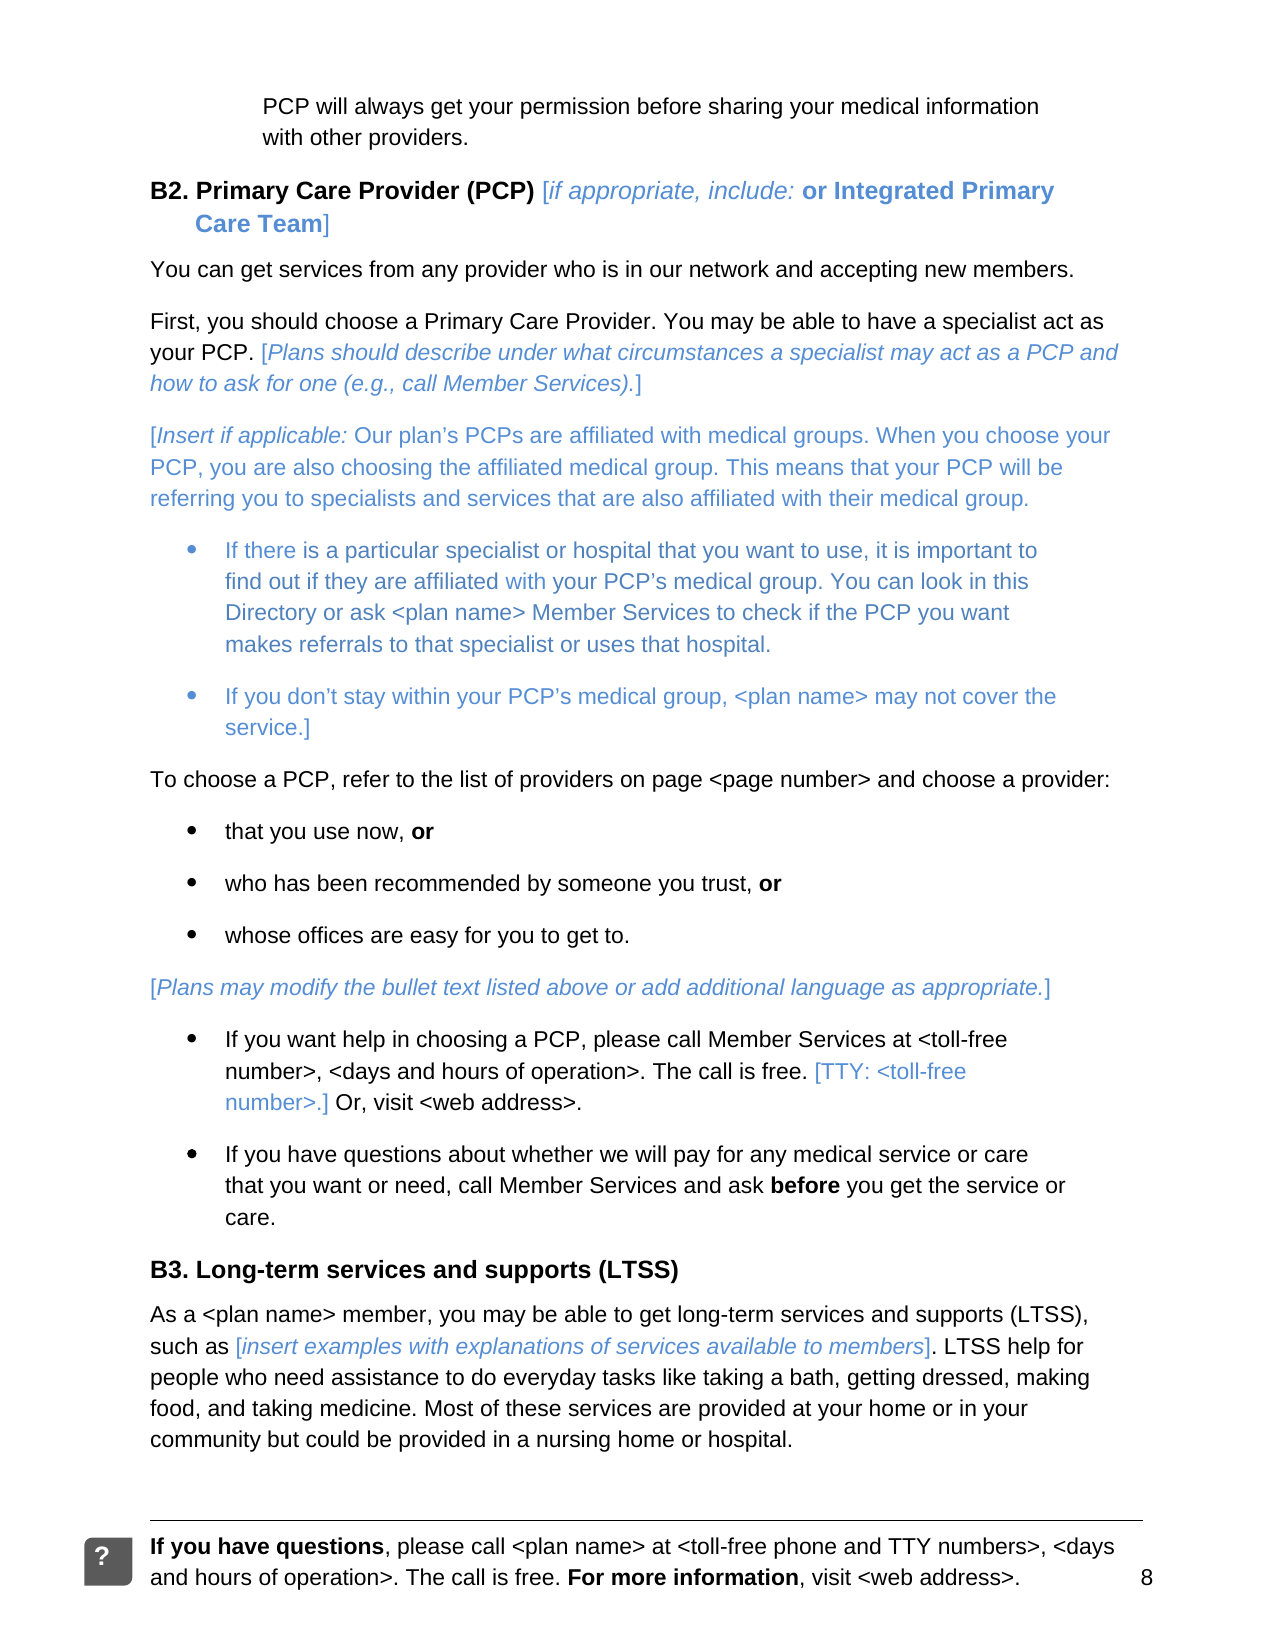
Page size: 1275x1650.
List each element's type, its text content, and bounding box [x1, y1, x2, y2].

text First, you should choose a Primary Care Provider. You may be able to have a specialist act as your PCP. [Plans should describe under what circumstances a specialist may act as a PCP and how to ask for one (e.g., call Member Services).] [150, 304, 1143, 398]
list If you have questions about whether we will pay for any medical service or care that you want or need, call Member Services and ask before you get the service or care. [187, 1137, 1068, 1231]
text As a <plan name> member, you may be able to get long-term services and supports (LTSS), such as [insert examples with explanations of services available to members]. LTSS help for people who need assistance to do everyday tasks like taking a bath, getting dressed, making food, and taking medicine. Most of these services are provided at your home or in your community but could be provided in a nursing home or hospital. [150, 1298, 1143, 1454]
text [Plans may modify the bullet text listed above or add additional language as appropriate.] [150, 971, 1143, 1002]
list If there is a particular specialist or hospital that you want to use, it is important to find out if they are affiliated with your PCP’s medical group. You can look in this Directory or ask <plan name> Member Services to check if the PCP you want makes referrals to that specialist or uses that hospital. [187, 533, 1068, 658]
text You can get services from any provider who is in our network and accepting new members. [150, 252, 1143, 283]
list whose offices are easy for you to get to. [187, 919, 1068, 950]
subtitle B2. Primary Care Provider (PCP) [if appropriate, include: or Integrated Primary Care Team] [150, 173, 1068, 239]
list If you want help in choosing a PCP, please call Member Services at <toll-free number>, <days and hours of operation>. The call is free. [TTY: <toll-free number>.] Or, visit <web address>. [187, 1023, 1068, 1117]
text [Insert if applicable: Our plan’s PCPs are affiliated with medical groups. When you choose your PCP, you are also choosing the affiliated medical group. This means that your PCP will be referring you to specialists and services that are also affiliated with their medical group. [150, 419, 1143, 512]
list that you use now, or [187, 814, 1068, 846]
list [225, 89, 1068, 152]
list If you don’t stay within your PCP’s medical group, <plan name> may not cover the service.] [187, 679, 1068, 742]
text To choose a PCP, refer to the list of providers on page <page number> and choose a provider: [150, 762, 1143, 794]
list who has been recommended by someone you trust, or [187, 867, 1068, 898]
subtitle B3. Long-term services and supports (LTSS) [150, 1252, 1068, 1285]
